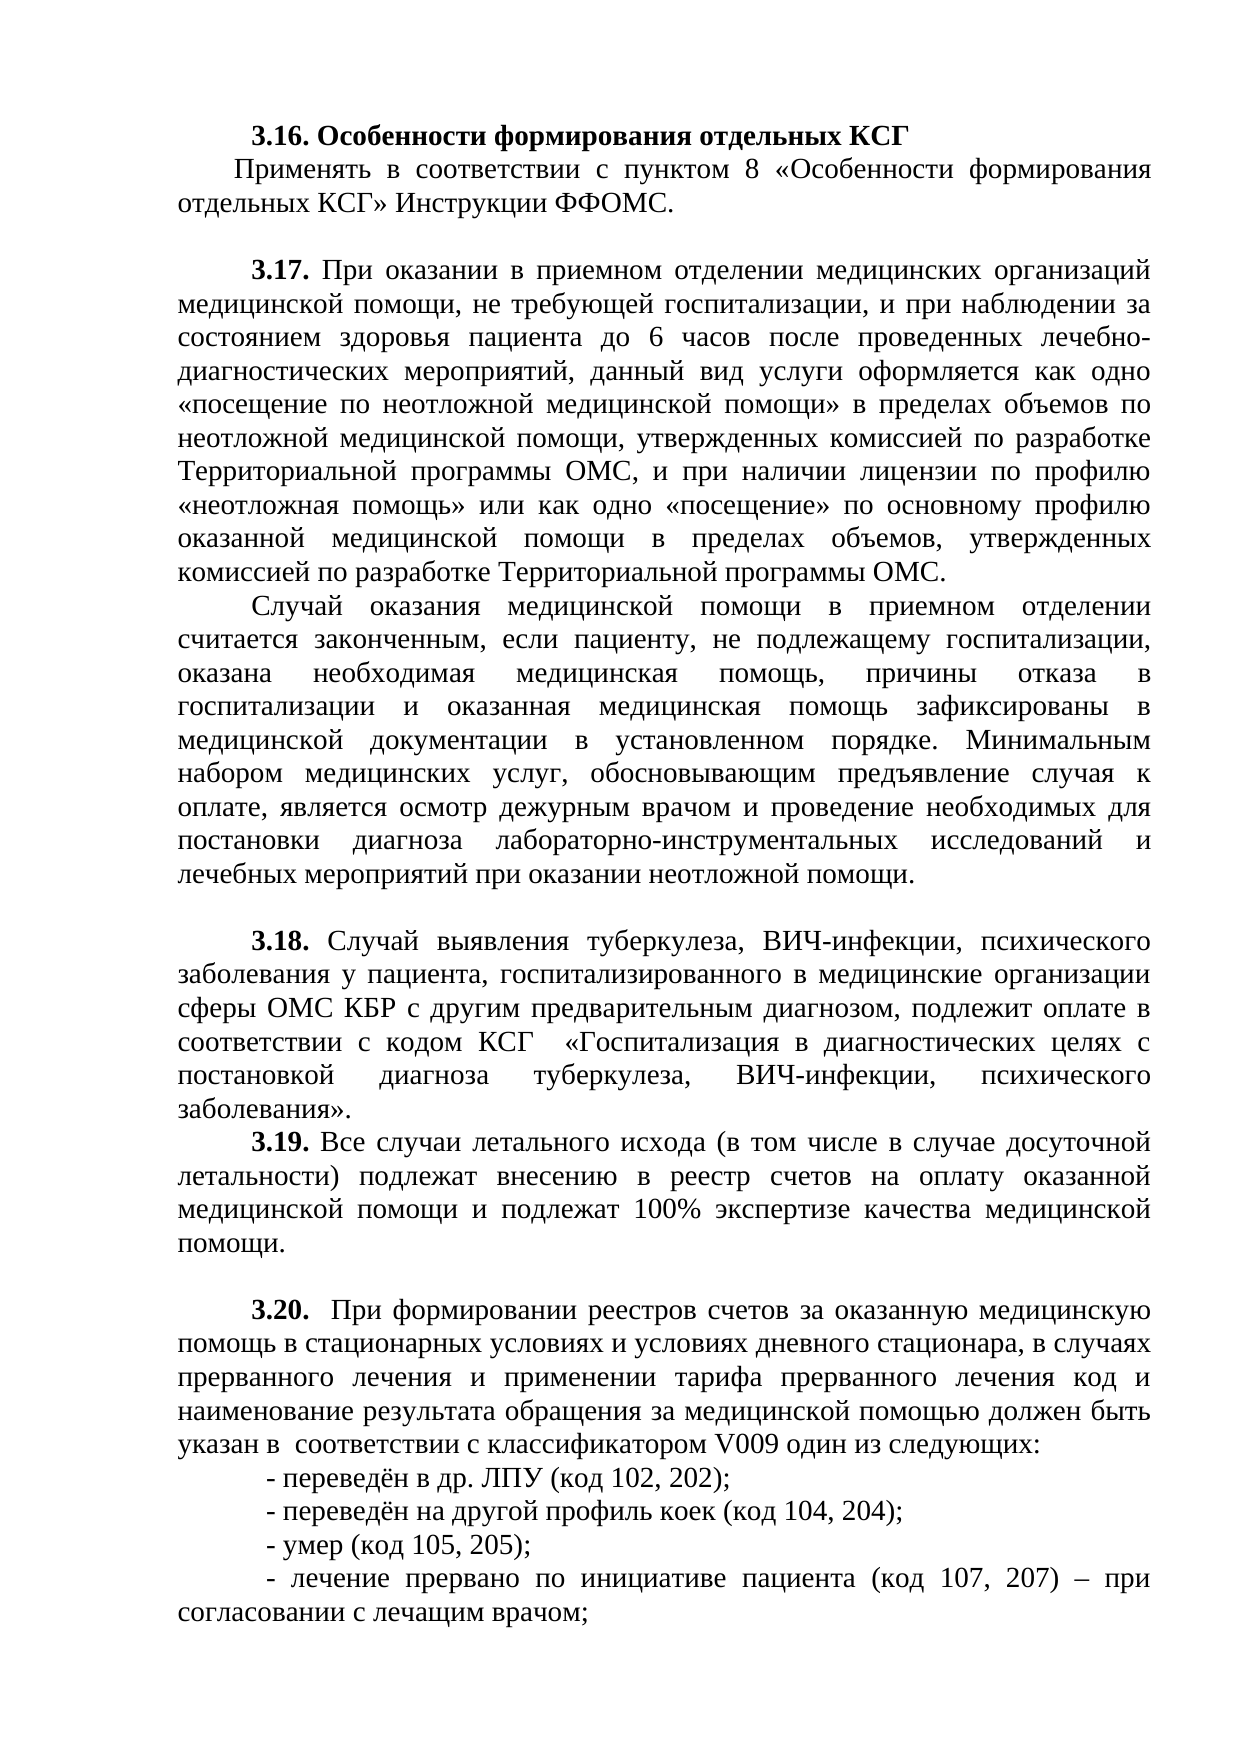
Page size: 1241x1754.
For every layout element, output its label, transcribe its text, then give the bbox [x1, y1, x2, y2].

text 3.19. Все случаи летального исхода (в том числе в случае досуточной летальности) подлежат внесению в реестр счетов на оплату оказанной медицинской помощи и подлежат 100% экспертизе качества медицинской помощи. [177, 1124, 1152, 1258]
text Случай оказания медицинской помощи в приемном отделении считается законченным, если пациенту, не подлежащему госпитализации, оказана необходимая медицинская помощь, причины отказа в госпитализации и оказанная медицинская помощь зафиксированы в медицинской документации в установленном порядке. Минимальным набором медицинских услуг, обосновывающим предъявление случая к оплате, является осмотр дежурным врачом и проведение необходимых для постановки диагноза лабораторно-инструментальных исследований и лечебных мероприятий при оказании неотложной помощи. [177, 588, 1152, 889]
text - умер (код 105, 205); [177, 1527, 1152, 1560]
text - переведён на другой профиль коек (код 104, 204); [177, 1493, 1152, 1527]
text 3.17. При оказании в приемном отделении медицинских организаций медицинской помощи, не требующей госпитализации, и при наблюдении за состоянием здоровья пациента до 6 часов после проведенных лечебно-диагностических мероприятий, данный вид услуги оформляется как одно «посещение по неотложной медицинской помощи» в пределах объемов по неотложной медицинской помощи, утвержденных комиссией по разработке Территориальной программы ОМС, и при наличии лицензии по профилю «неотложная помощь» или как одно «посещение» по основному профилю оказанной медицинской помощи в пределах объемов, утвержденных комиссией по разработке Территориальной программы ОМС. [177, 252, 1152, 588]
text 3.18. Случай выявления туберкулеза, ВИЧ-инфекции, психического заболевания у пациента, госпитализированного в медицинские организации сферы ОМС КБР с другим предварительным диагнозом, подлежит оплате в соответствии с кодом КСГ «Госпитализация в диагностических целях с постановкой диагноза туберкулеза, ВИЧ-инфекции, психического заболевания». [177, 923, 1152, 1124]
text - переведён в др. ЛПУ (код 102, 202); [177, 1460, 1152, 1493]
text 3.16. Особенности формирования отдельных КСГ [177, 118, 1152, 152]
text 3.20. При формировании реестров счетов за оказанную медицинскую помощь в стационарных условиях и условиях дневного стационара, в случаях прерванного лечения и применении тарифа прерванного лечения код и наименование результата обращения за медицинской помощью должен быть указан в соответствии с классификатором V009 один из следующих: [177, 1292, 1152, 1460]
text Применять в соответствии с пунктом 8 «Особенности формирования отдельных КСГ» Инструкции ФФОМС. [177, 152, 1152, 219]
text - лечение прервано по инициативе пациента (код 107, 207) – при согласовании с лечащим врачом; [177, 1560, 1152, 1627]
